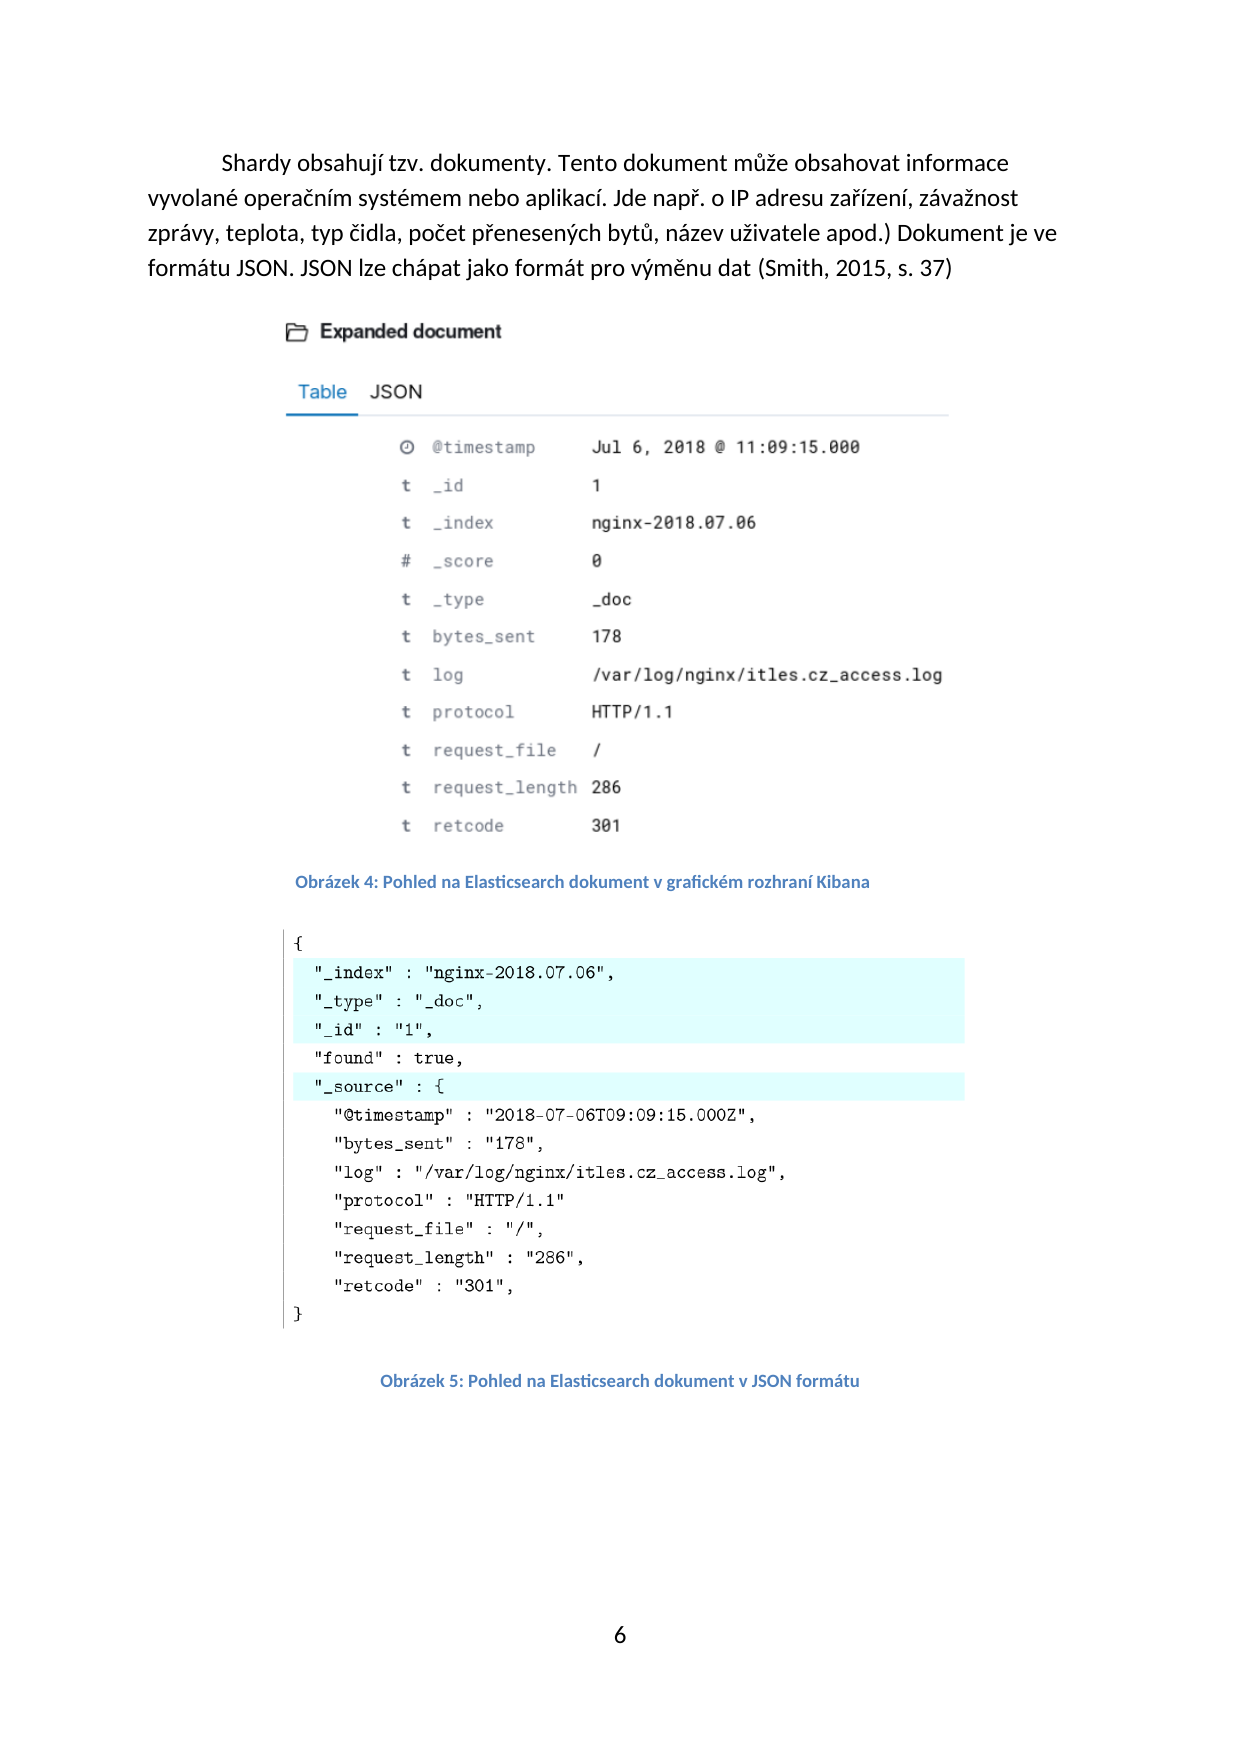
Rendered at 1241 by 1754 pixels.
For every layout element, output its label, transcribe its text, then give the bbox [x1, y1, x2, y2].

picture [272, 308, 968, 845]
text Obrázek 4: Pohled na Elasticsearch dokument v grafickém rozhraní Kibana [221, 870, 1093, 893]
picture [275, 914, 965, 1345]
text Shardy obsahují tzv. dokumenty. Tento dokument může obsahovat informace vyvolané operačním systémem nebo aplikací. Jde např. o IP adresu zařízení, závažnost zprávy, teplota, typ čidla, počet přenesených bytů, název uživatele apod.) Dokument je ve formátu JSON. JSON lze chápat jako formát pro výměnu dat [148, 148, 1093, 283]
text Obrázek 5: Pohled na Elasticsearch dokument v JSON formátu [148, 1369, 1093, 1392]
